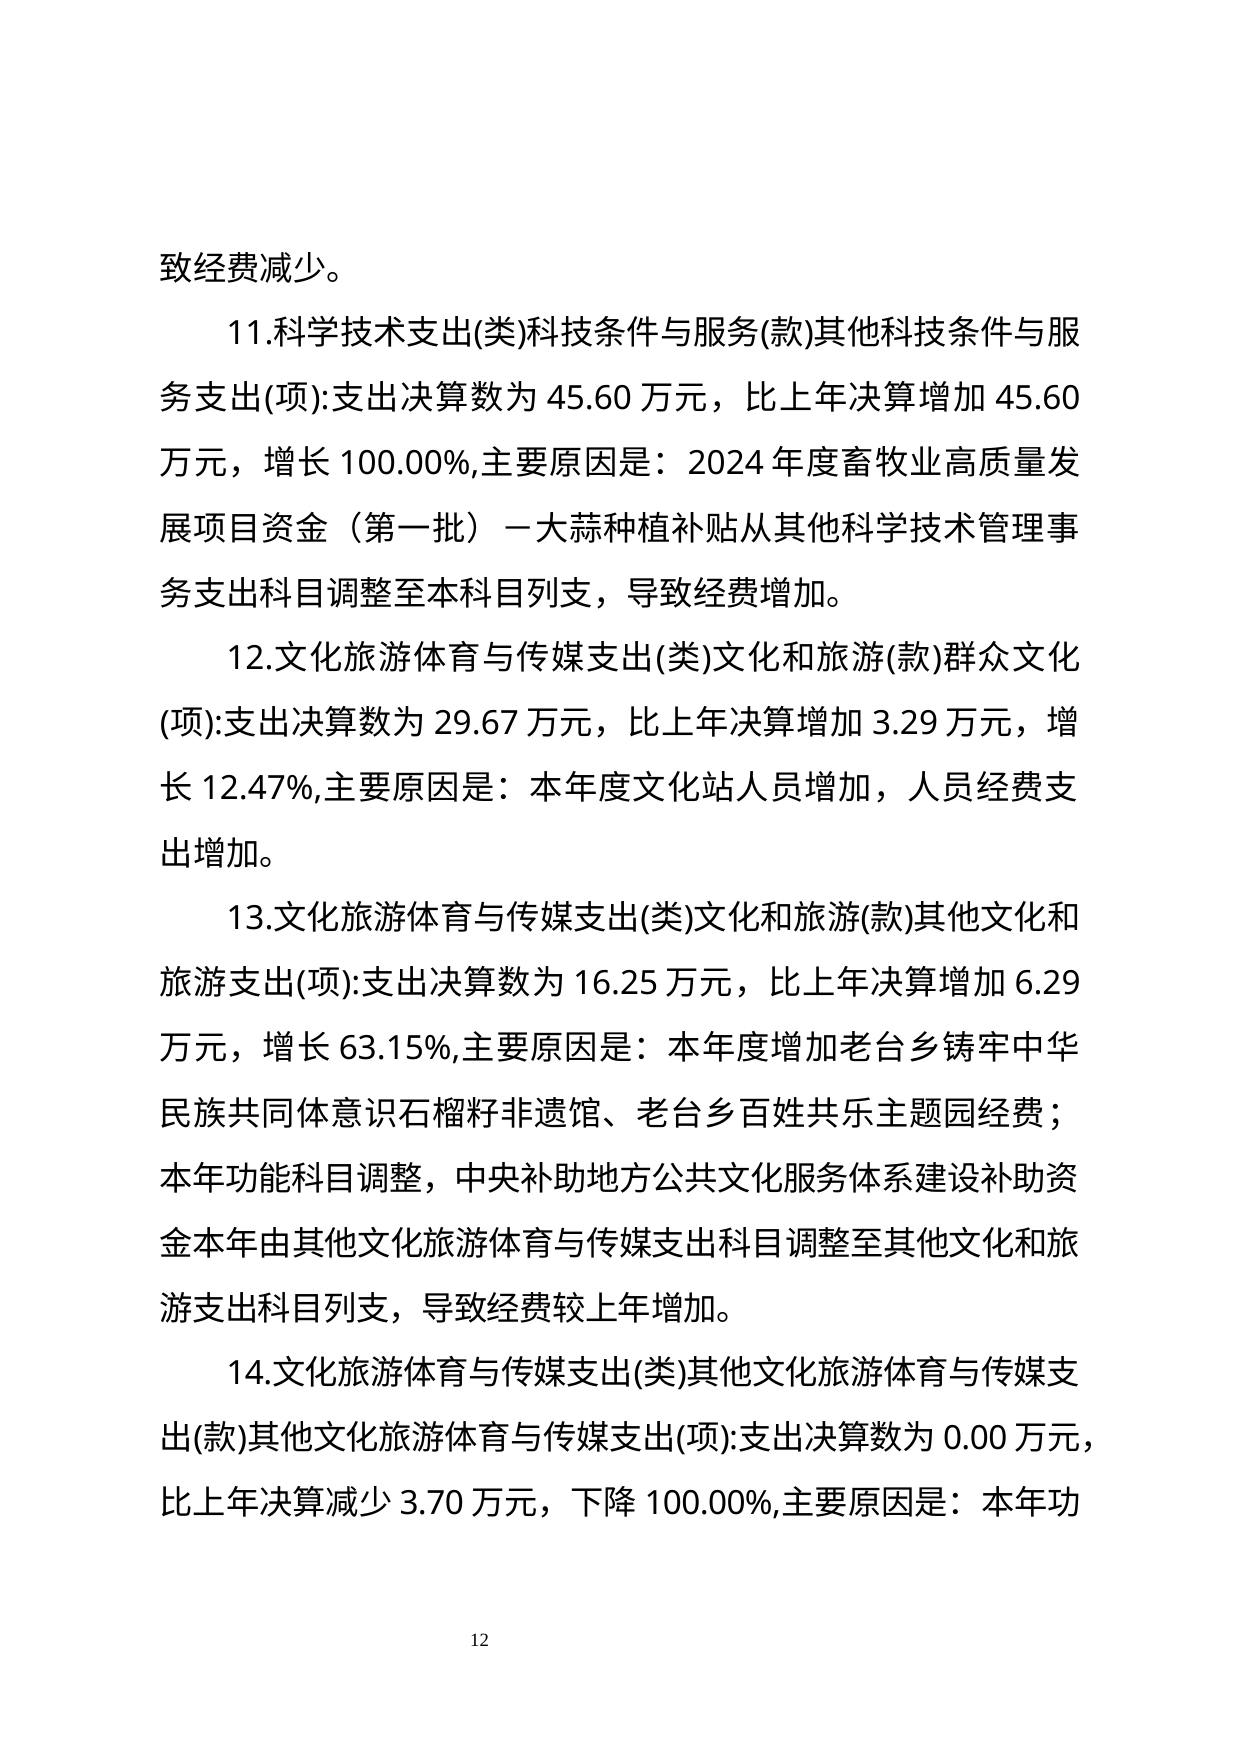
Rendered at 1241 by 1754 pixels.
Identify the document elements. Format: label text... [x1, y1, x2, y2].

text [159, 233, 1081, 298]
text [159, 1338, 1081, 1533]
text 12.文化旅游体育与传媒支出(类)文化和旅游(款)群众文化(项):支出决算数为29.67万元，比上年决算增加3.29万元，增长12.47%,主要原因是：本年度文化站人员增加，人员经费支出增加。 [159, 623, 1081, 883]
text 11.科学技术支出(类)科技条件与服务(款)其他科技条件与服务支出(项):支出决算数为45.60万元，比上年决算增加45.60万元，增长100.00%,主要原因是：2024年度畜牧业高质量发展项目资金（第一批）－大蒜种植补贴从其他科学技术管理事务支出科目调整至本科目列支，导致经费增加。 [159, 298, 1081, 623]
text 13.文化旅游体育与传媒支出(类)文化和旅游(款)其他文化和旅游支出(项):支出决算数为16.25万元，比上年决算增加6.29万元，增长63.15%,主要原因是：本年度增加老台乡铸牢中华民族共同体意识石榴籽非遗馆、老台乡百姓共乐主题园经费；本年功能科目调整，中央补助地方公共文化服务体系建设补助资金本年由其他文化旅游体育与传媒支出科目调整至其他文化和旅游支出科目列支，导致经费较上年增加。 [159, 883, 1081, 1338]
